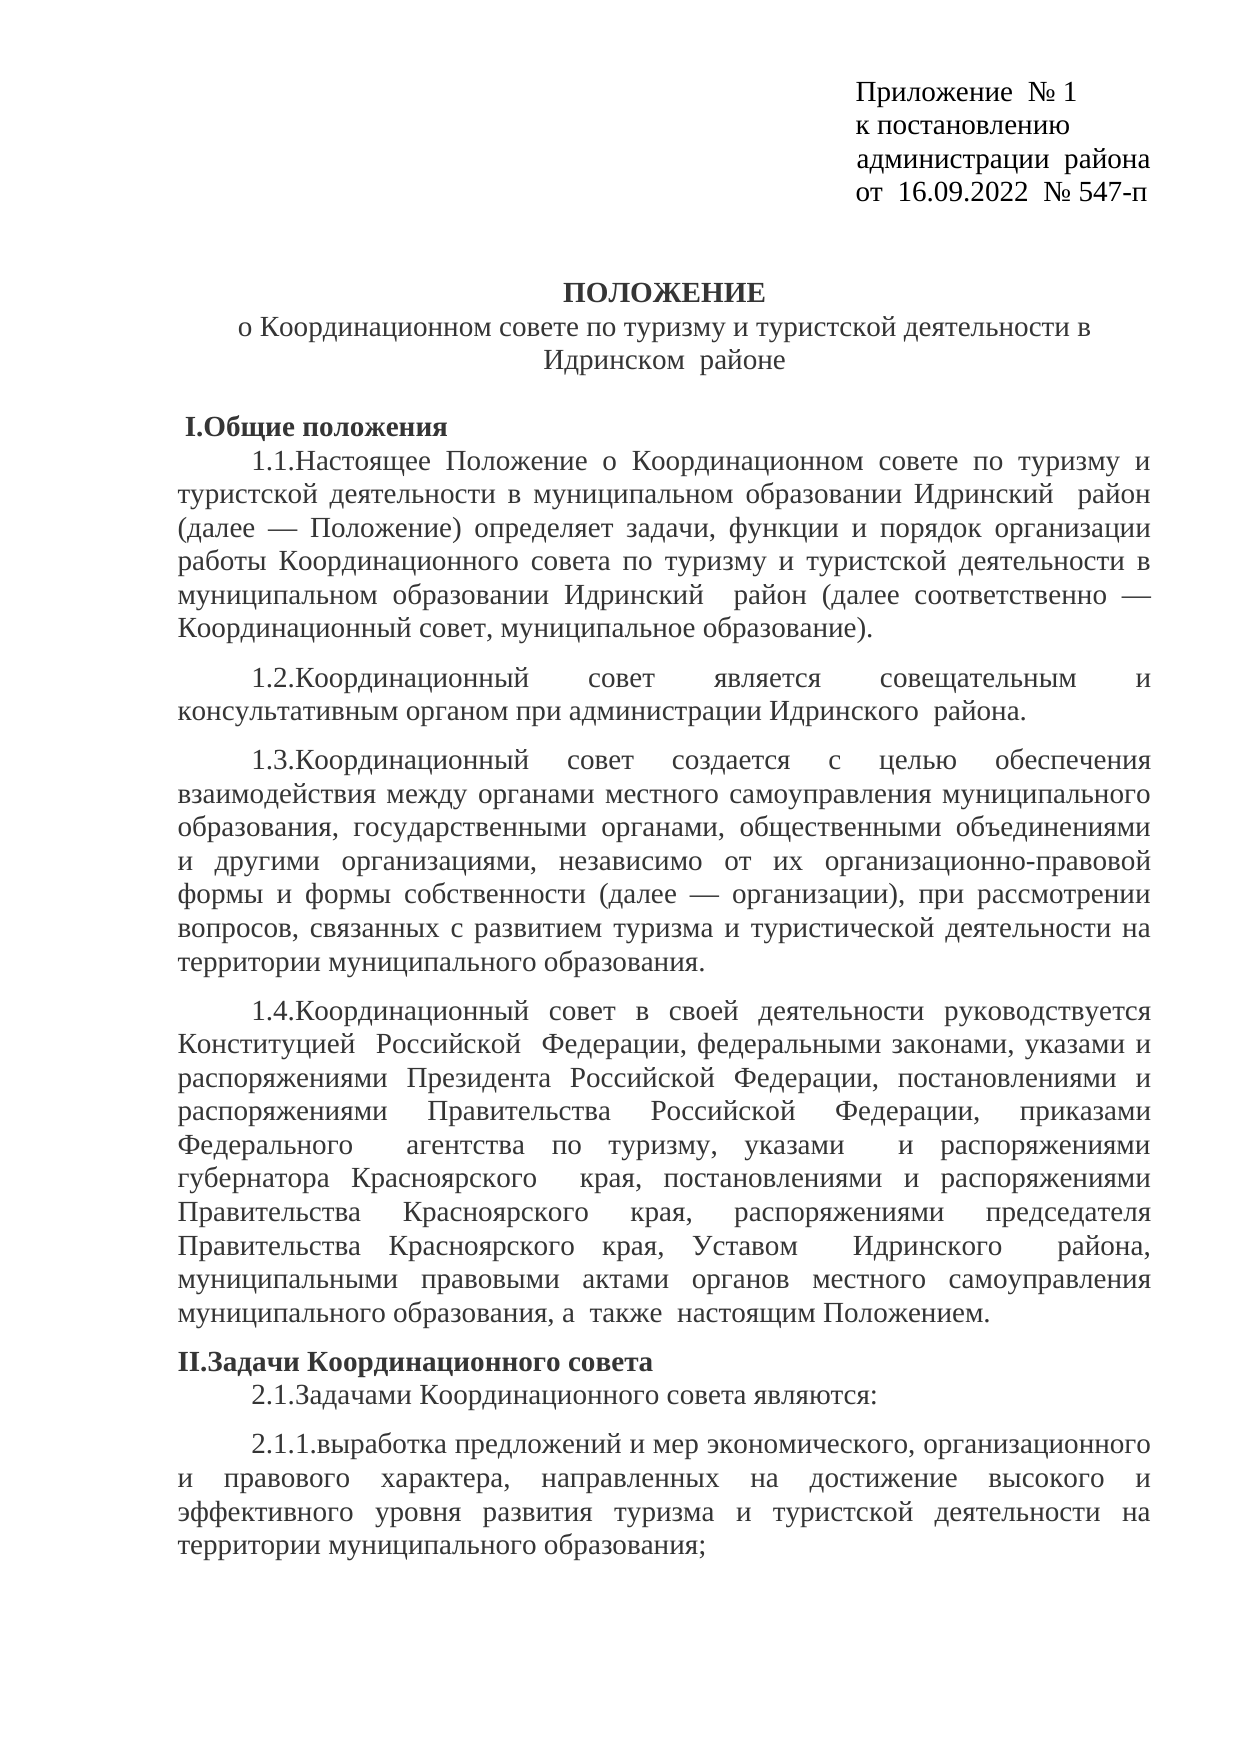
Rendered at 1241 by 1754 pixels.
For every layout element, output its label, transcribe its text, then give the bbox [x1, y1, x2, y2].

text о Координационном совете по туризму и туристской деятельности в Идринском районе [177, 309, 1152, 376]
text 2.1.1.выработка предложений и мер экономического, организационного и правового характера, направленных на достижение высокого и эффективного уровня развития туризма и туристской деятельности на территории муниципального образования; [177, 1427, 1152, 1561]
text 1.1.Настоящее Положение о Координационном совете по туризму и туристской деятельности в муниципальном образовании Идринский район (далее — Положение) определяет задачи, функции и порядок организации работы Координационного совета по туризму и туристской деятельности в муниципальном образовании Идринский район (далее соответственно — Координационный совет, муниципальное образование). [177, 443, 1152, 644]
text от 16.09.2022 № 547-п [790, 174, 1152, 208]
text Приложение № 1 [790, 74, 1152, 107]
text I.Общие положения [177, 409, 1152, 443]
text 1.3.Координационный совет создается с целью обеспечения взаимодействия между органами местного самоуправления муниципального образования, государственными органами, общественными объединениями и другими организациями, независимо от их организационно-правовой формы и формы собственности (далее — организации), при рассмотрении вопросов, связанных с развитием туризма и туристической деятельности на территории муниципального образования. [177, 742, 1152, 977]
text ПОЛОЖЕНИЕ [177, 275, 1152, 309]
text к постановлению администрации района [790, 107, 1152, 174]
text 1.4.Координационный совет в своей деятельности руководствуется Конституцией Российской Федерации, федеральными законами, указами и распоряжениями Президента Российской Федерации, постановлениями и распоряжениями Правительства Российской Федерации, приказами Федерального агентства по туризму, указами и распоряжениями губернатора Красноярского края, постановлениями и распоряжениями Правительства Красноярского края, распоряжениями председателя Правительства Красноярского края, Уставом Идринского района, муниципальными правовыми актами органов местного самоуправления муниципального образования, а также настоящим Положением. [177, 993, 1152, 1328]
text 2.1.Задачами Координационного совета являются: [177, 1377, 1152, 1411]
text II.Задачи Координационного совета [177, 1344, 1152, 1377]
text 1.2.Координационный совет является совещательным и консультативным органом при администрации Идринского района. [177, 660, 1152, 727]
